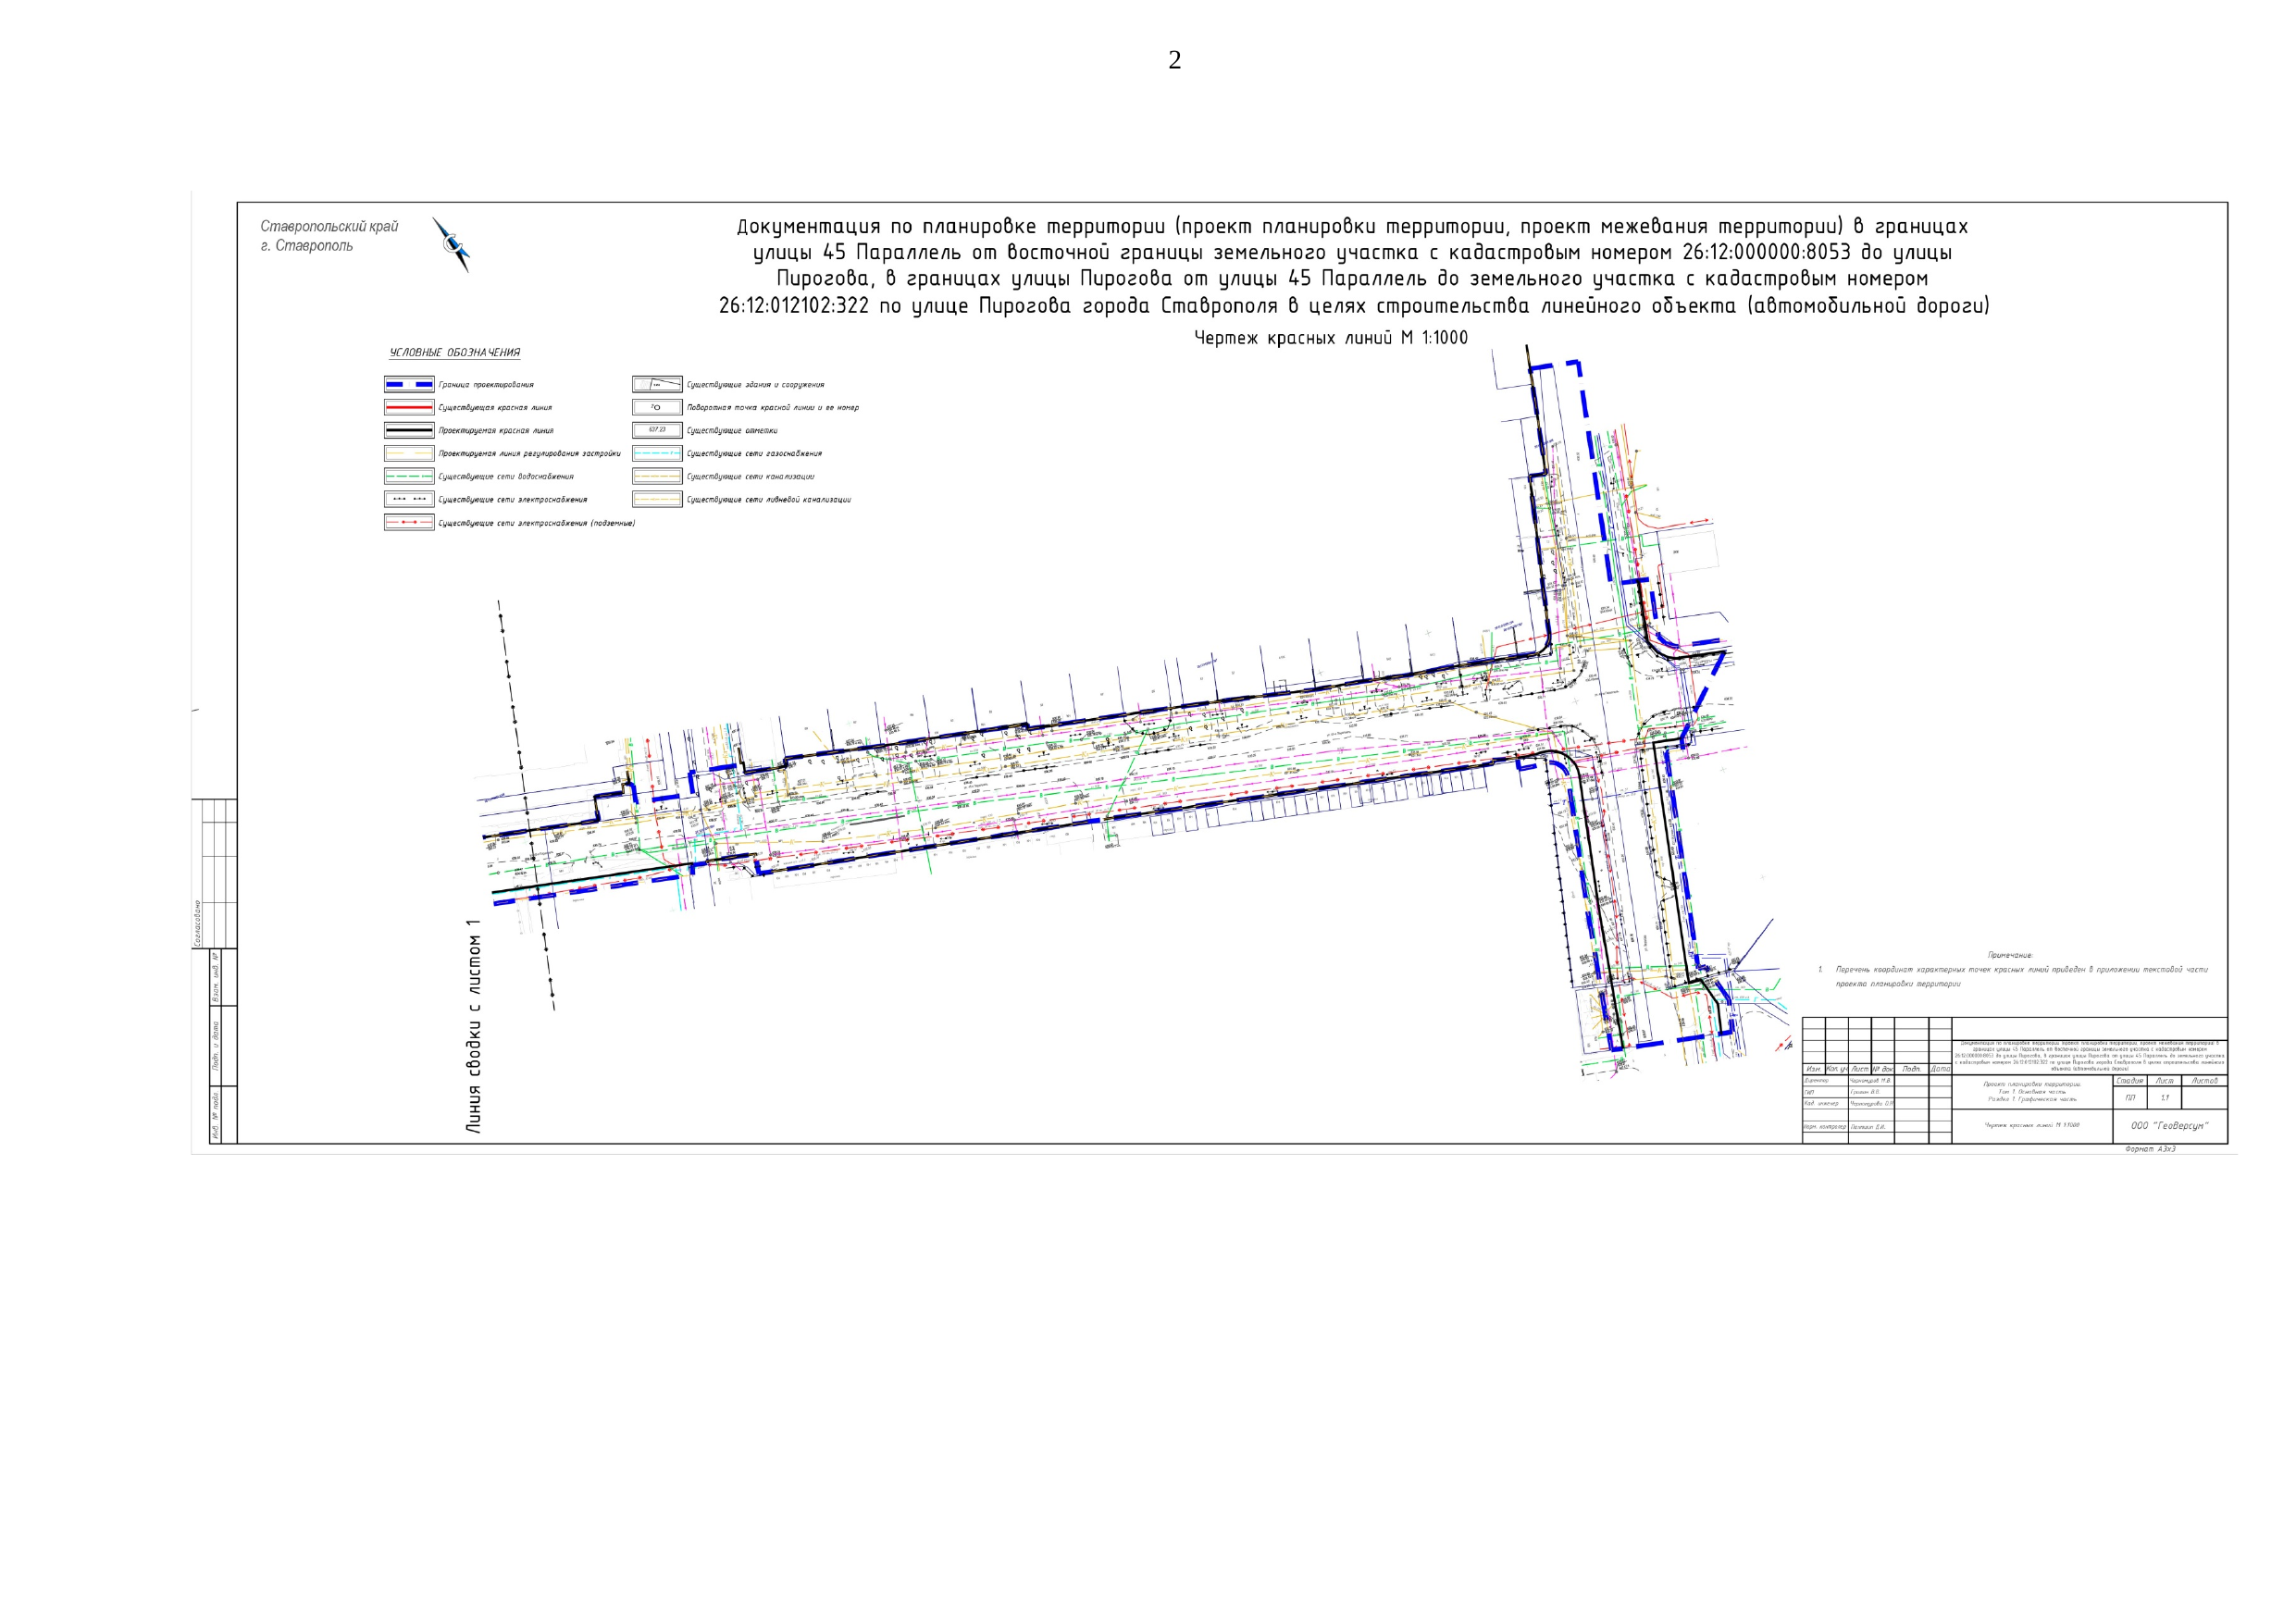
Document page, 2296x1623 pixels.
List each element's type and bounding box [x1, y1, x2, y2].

picture [191, 191, 2239, 1155]
